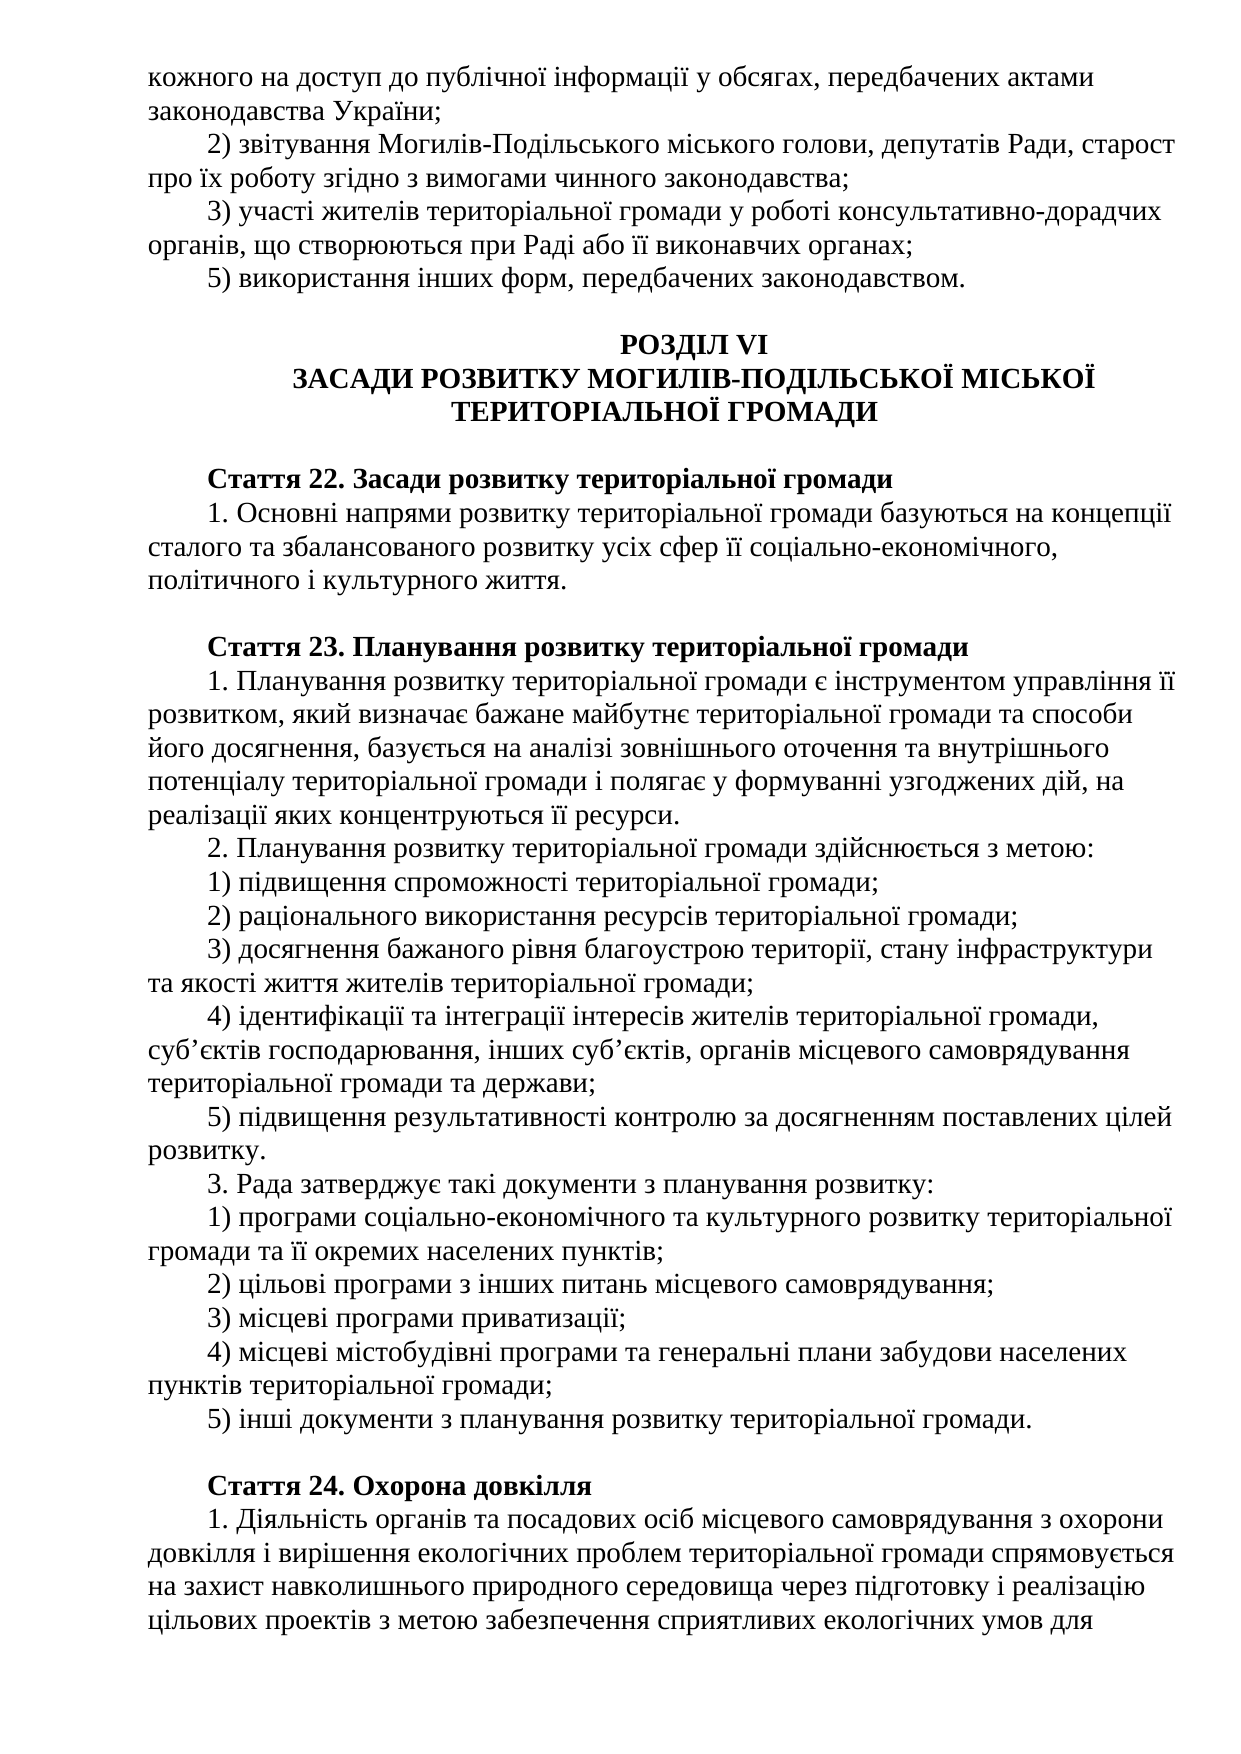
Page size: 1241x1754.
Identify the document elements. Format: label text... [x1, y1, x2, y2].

text 3) місцеві програми приватизації; [148, 1300, 1181, 1334]
text Стаття 24. Охорона довкілля [148, 1468, 1181, 1501]
text ЗАСАДИ РОЗВИТКУ МОГИЛІВ-ПОДІЛЬСЬКОЇ МІСЬКОЇ ТЕРИТОРІАЛЬНОЇ ГРОМАДИ [148, 361, 1181, 428]
text 1) підвищення спроможності територіальної громади; [148, 864, 1181, 898]
text 3) досягнення бажаного рівня благоустрою території, стану інфраструктури та якості життя жителів територіальної громади; [148, 931, 1181, 998]
text Стаття 22. Засади розвитку територіальної громади [148, 462, 1181, 495]
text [148, 1501, 1181, 1636]
text 5) підвищення результативності контролю за досягненням поставлених цілей розвитку. [148, 1099, 1181, 1166]
text 1) програми соціально-економічного та культурного розвитку територіальної громади та її окремих населених пунктів; [148, 1199, 1181, 1267]
text 5) інші документи з планування розвитку територіальної громади. [148, 1401, 1181, 1434]
text 3. Рада затверджує такі документи з планування розвитку: [148, 1166, 1181, 1199]
text 2. Планування розвитку територіальної громади здійснюється з метою: [148, 831, 1181, 864]
text 4) ідентифікації та інтеграції інтересів жителів територіальної громади, суб’єктів господарювання, інших суб’єктів, органів місцевого самоврядування територіальної громади та держави; [148, 998, 1181, 1099]
text 2) звітування Могилів-Подільського міського голови, депутатів Ради, старост про їх роботу згідно з вимогами чинного законодавства; [148, 126, 1181, 193]
text РОЗДІЛ VІ [148, 327, 1181, 361]
text 3) участі жителів територіальної громади у роботі консультативно-дорадчих органів, що створюються при Раді або її виконавчих органах; [148, 193, 1181, 260]
text Стаття 23. Планування розвитку територіальної громади [148, 629, 1181, 663]
text 2) раціонального використання ресурсів територіальної громади; [148, 898, 1181, 931]
text 4) місцеві містобудівні програми та генеральні плани забудови населених пунктів територіальної громади; [148, 1334, 1181, 1401]
text 2) цільові програми з інших питань місцевого самоврядування; [148, 1267, 1181, 1300]
list Основні напрями розвитку територіальної громади базуються на концепції сталого та збалансованого розвитку усіх сфер її соціально-економічного, політичного і культурного життя. [148, 495, 1181, 596]
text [148, 59, 1181, 126]
text 5) використання інших форм, передбачених законодавством. [148, 260, 1181, 294]
text 1. Планування розвитку територіальної громади є інструментом управління її розвитком, який визначає бажане майбутнє територіальної громади та способи його досягнення, базується на аналізі зовнішнього оточення та внутрішнього потенціалу територіальної громади і полягає у формуванні узгоджених дій, на реалізації яких концентруються її ресурси. [148, 663, 1181, 831]
